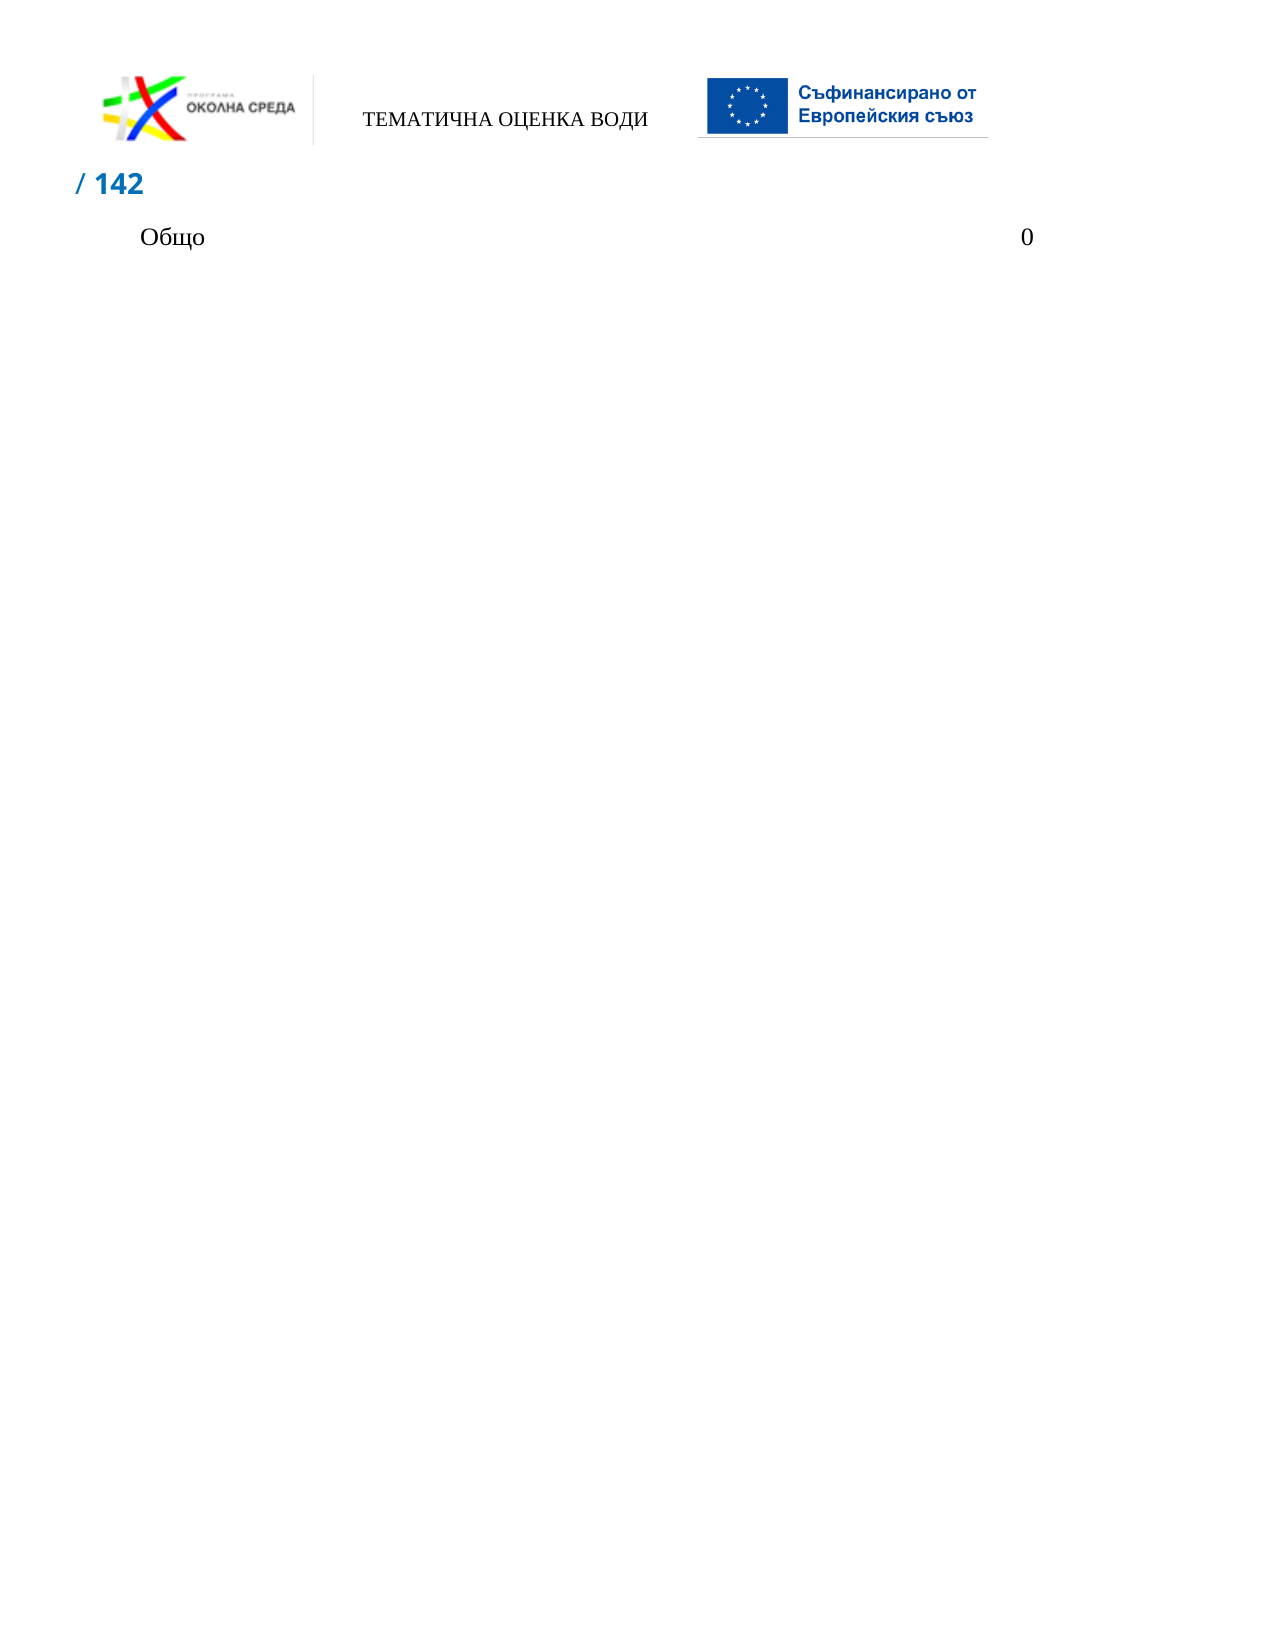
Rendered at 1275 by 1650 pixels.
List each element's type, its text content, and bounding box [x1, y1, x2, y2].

text Общо 0 [140, 222, 1162, 251]
picture [86, 75, 315, 145]
picture [697, 75, 989, 138]
